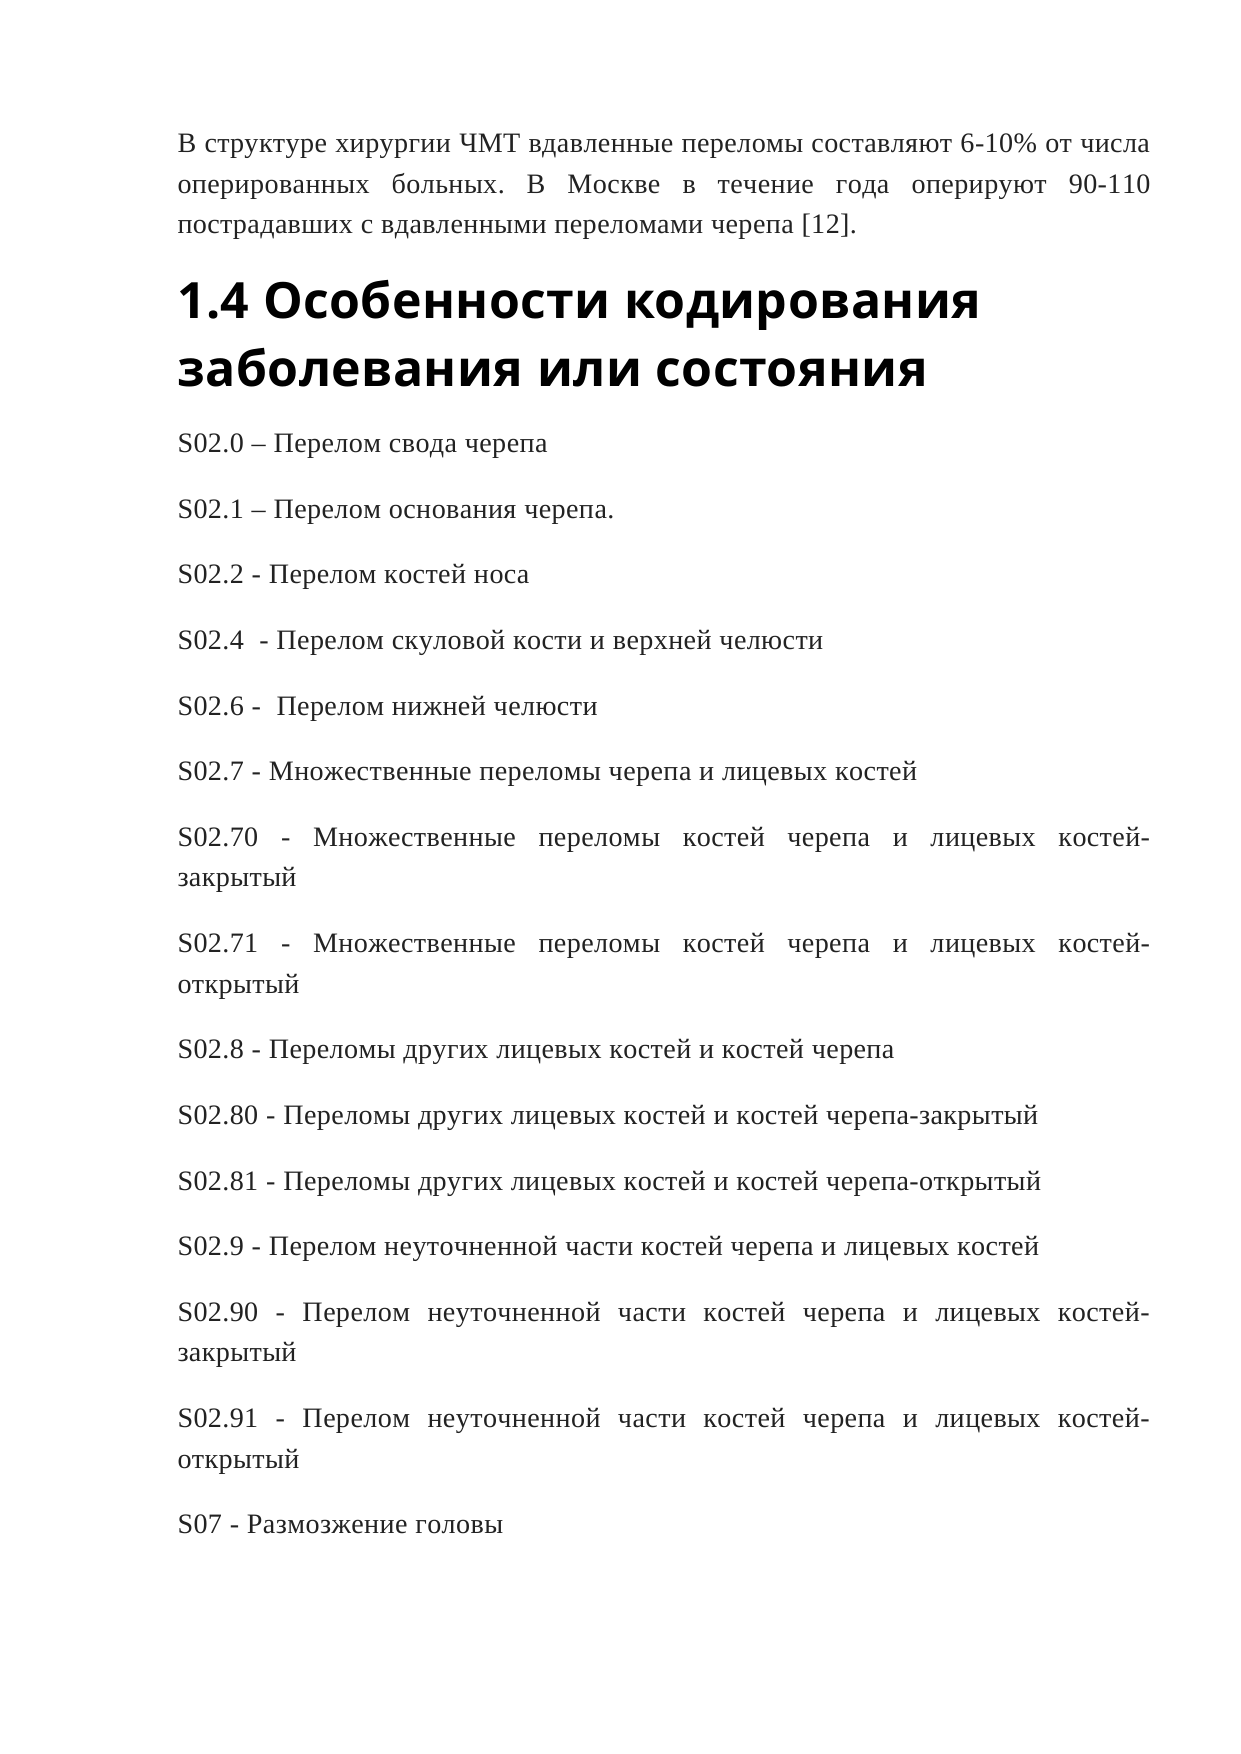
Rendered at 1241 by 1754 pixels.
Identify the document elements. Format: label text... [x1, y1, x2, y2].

text S02.70 - Множественные переломы костей черепа и лицевых костей-закрытый [177, 812, 1152, 893]
text S02.7 - Множественные переломы черепа и лицевых костей [177, 746, 1152, 787]
text S02.1 – Перелом основания черепа. [177, 483, 1152, 524]
text S02.90 - Перелом неуточненной части костей черепа и лицевых костей-закрытый [177, 1287, 1152, 1368]
text S02.81 - Переломы других лицевых костей и костей черепа-открытый [177, 1155, 1152, 1196]
text S02.80 - Переломы других лицевых костей и костей черепа-закрытый [177, 1090, 1152, 1130]
text 1.4 Особенности кодирования заболевания или состояния [177, 265, 1152, 401]
text S02.0 – Перелом свода черепа [177, 418, 1152, 458]
text S02.9 - Перелом неуточненной части костей черепа и лицевых костей [177, 1221, 1152, 1262]
text S02.2 - Перелом костей носа [177, 549, 1152, 590]
text S02.91 - Перелом неуточненной части костей черепа и лицевых костей-открытый [177, 1393, 1152, 1474]
text S07 - Размозжение головы [177, 1499, 1152, 1540]
text S02.8 - Переломы других лицевых костей и костей черепа [177, 1024, 1152, 1065]
text S02.4 - Перелом скуловой кости и верхней челюсти [177, 615, 1152, 655]
text S02.71 - Множественные переломы костей черепа и лицевых костей-открытый [177, 918, 1152, 999]
text В структуре хирургии ЧМТ вдавленные переломы составляют 6-10% от числа оперированных больных. В Москве в течение года оперируют 90-110 пострадавших с вдавленными переломами черепа [12]. [177, 118, 1152, 240]
text S02.6 - Перелом нижней челюсти [177, 680, 1152, 721]
